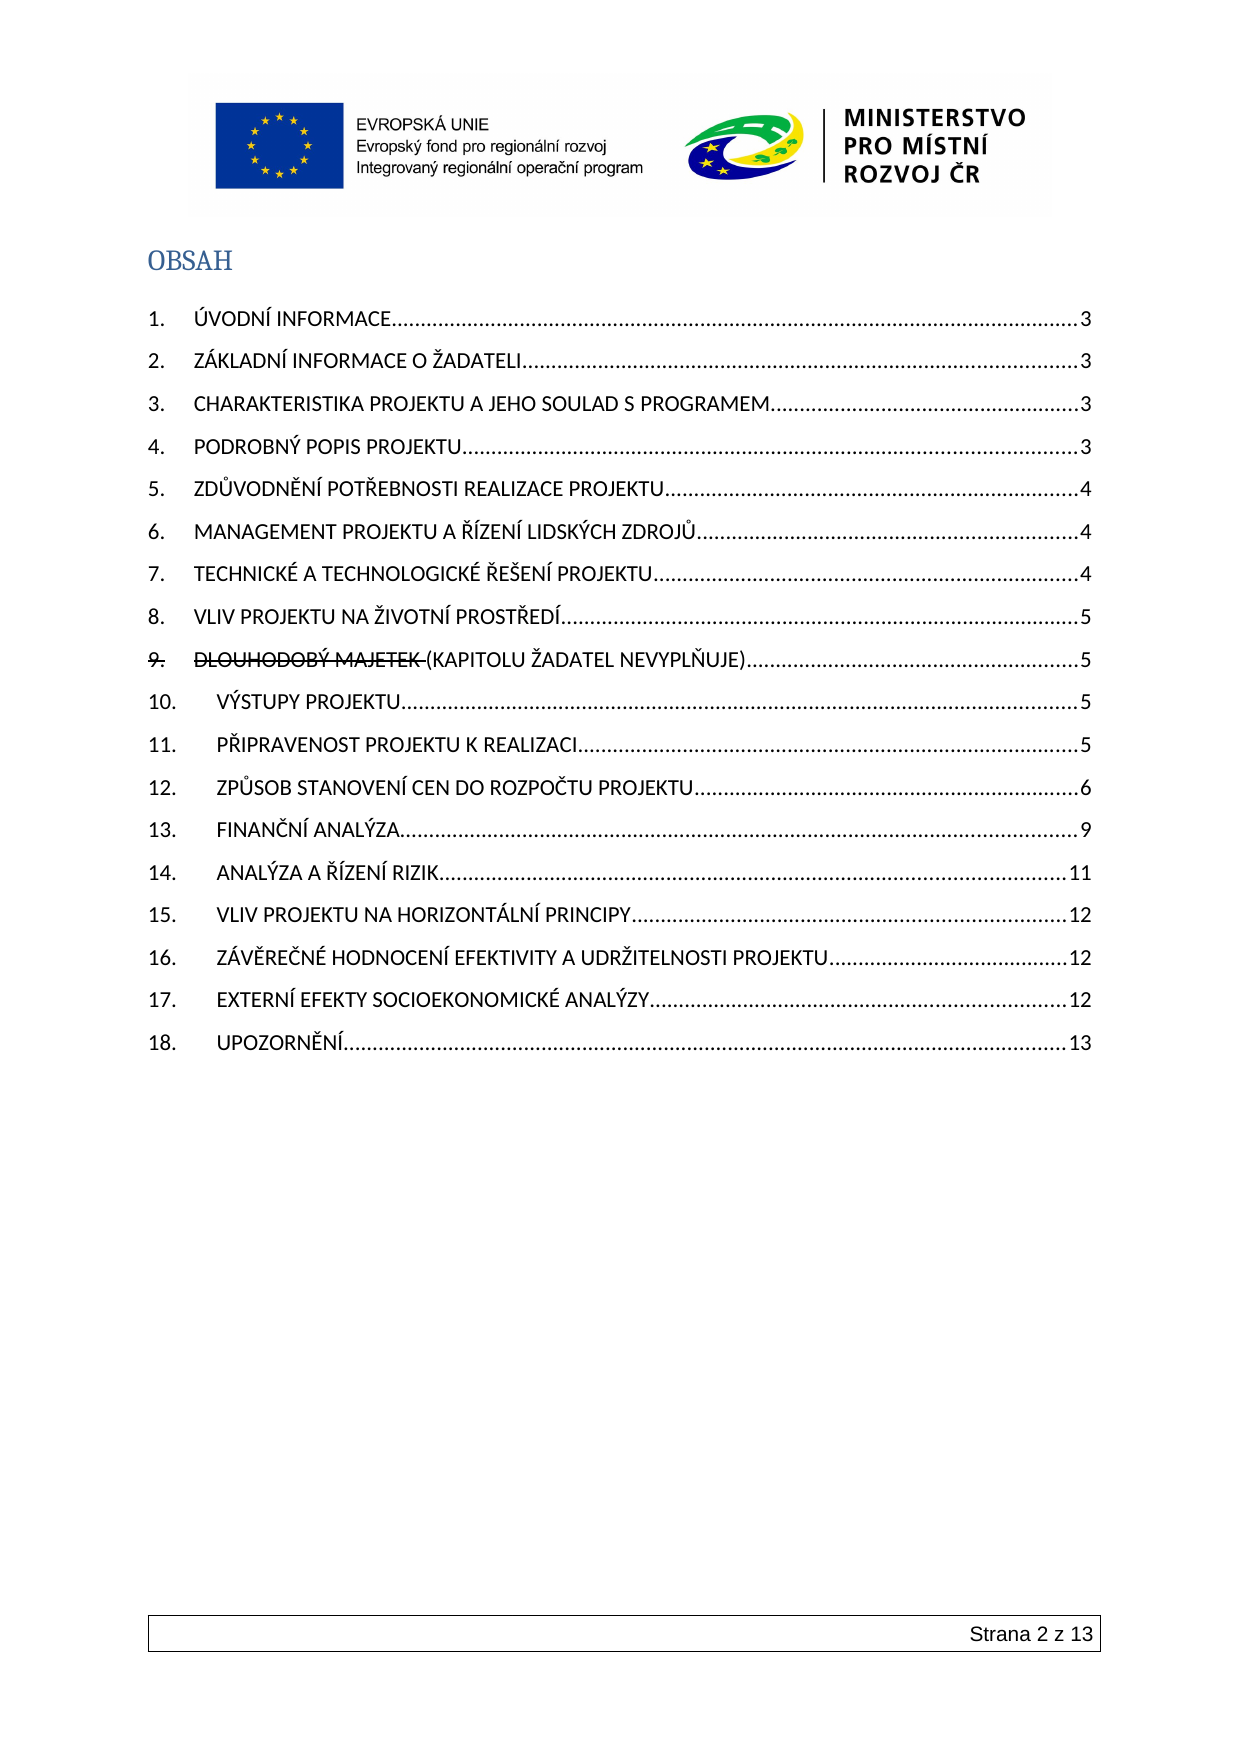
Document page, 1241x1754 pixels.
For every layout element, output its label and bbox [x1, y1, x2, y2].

picture [187, 73, 1053, 217]
